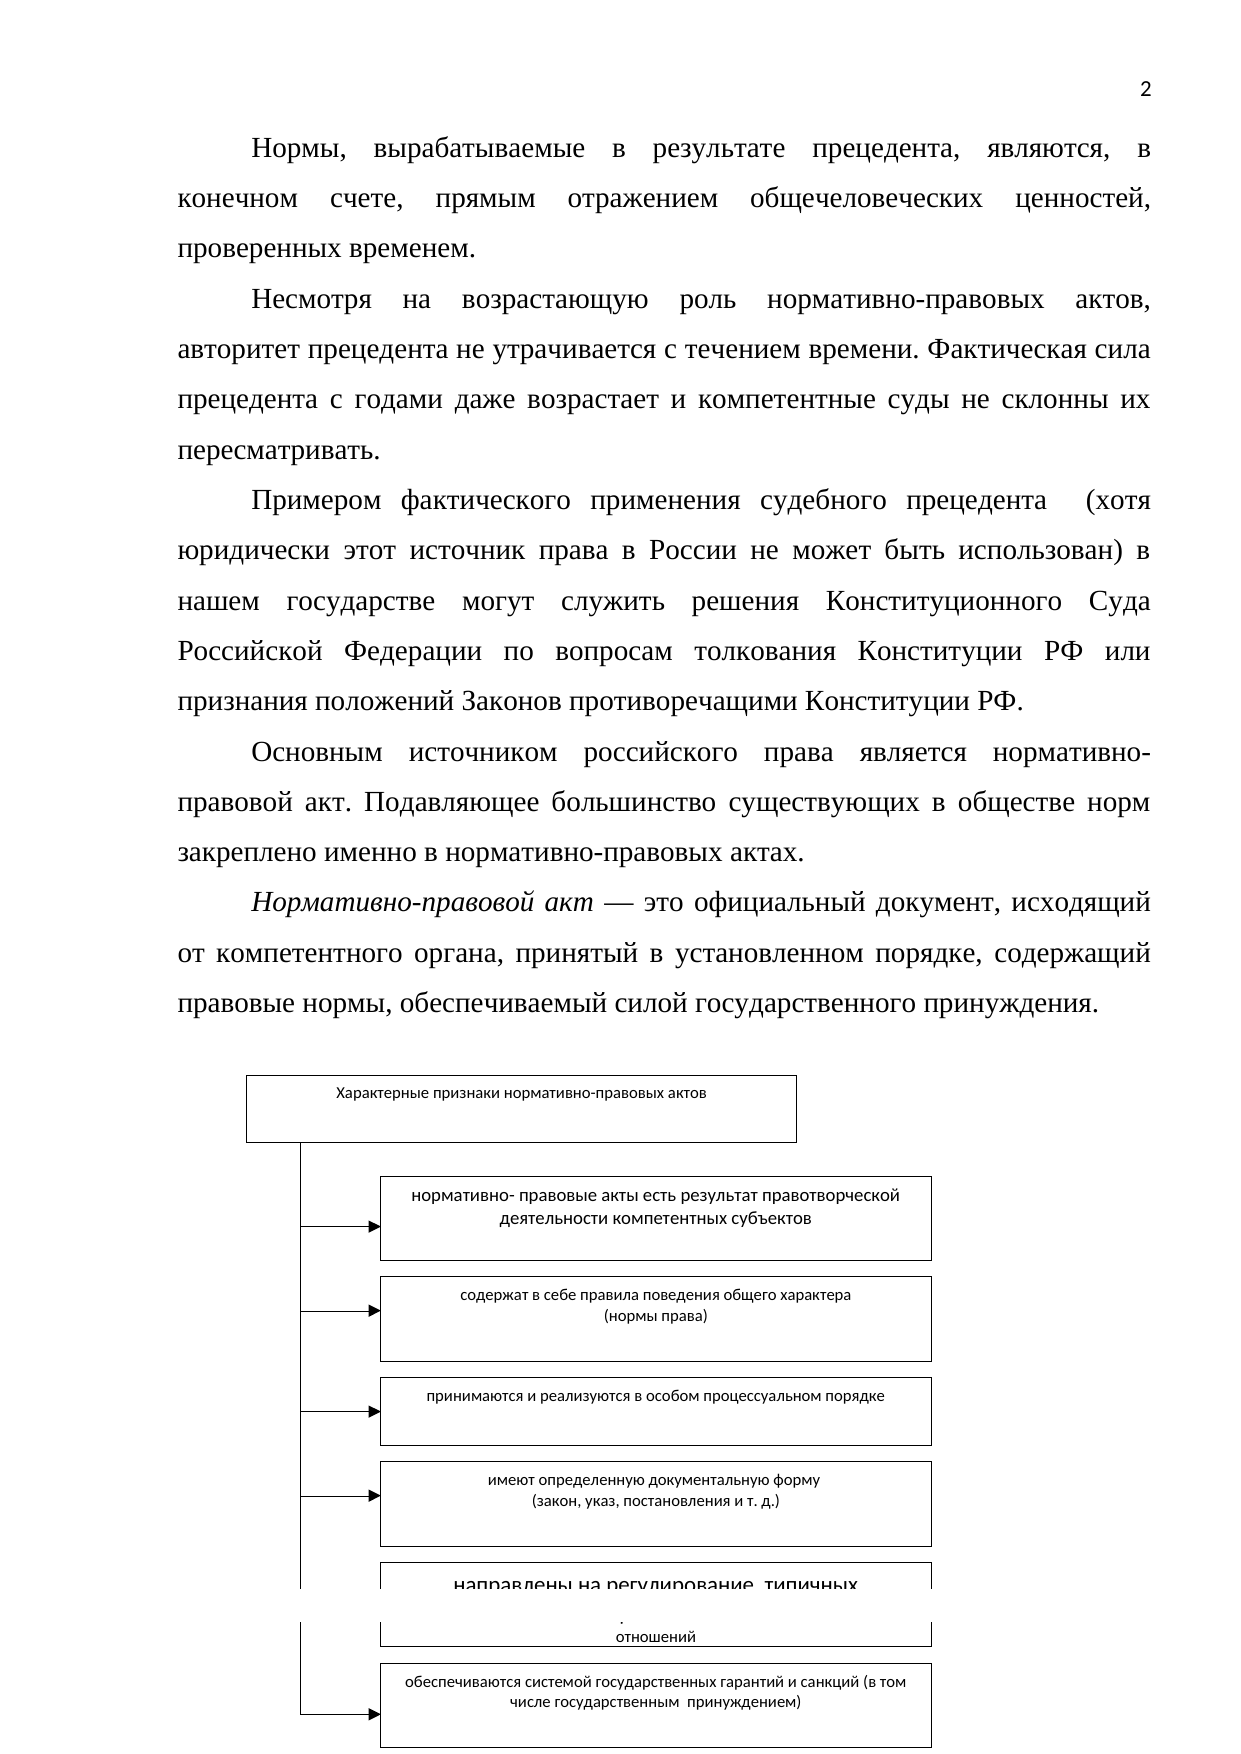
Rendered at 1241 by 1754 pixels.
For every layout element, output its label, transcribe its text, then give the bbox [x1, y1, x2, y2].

text Примером фактического применения судебного прецедента (хотя юридически этот источник права в России не может быть использован) в нашем государстве могут служить решения Конституционного Суда Российской Федерации по вопросам толкования Конституции РФ или признания положений Законов противоречащими Конституции РФ. [177, 482, 1152, 717]
text Основным источником российского права является нормативно-правовой акт. Подавляющее большинство существующих в обществе норм закреплено именно в нормативно-правовых актах. [177, 734, 1152, 868]
text Нормативно-правовой акт — это официальный документ, исходящий от компетентного органа, принятый в установленном порядке, содержащий правовые нормы, обеспечиваемый силой государственного принуждения. [177, 884, 1152, 1019]
text Нормы, вырабатываемые в результате прецедента, являются, в конечном счете, прямым отражением общечеловеческих ценностей, проверенных временем. [177, 130, 1152, 264]
text Несмотря на возрастающую роль нормативно-правовых актов, авторитет прецедента не утрачивается с течением времени. Фактическая сила прецедента с годами даже возрастает и компетентные суды не склонны их пересматривать. [177, 281, 1152, 465]
